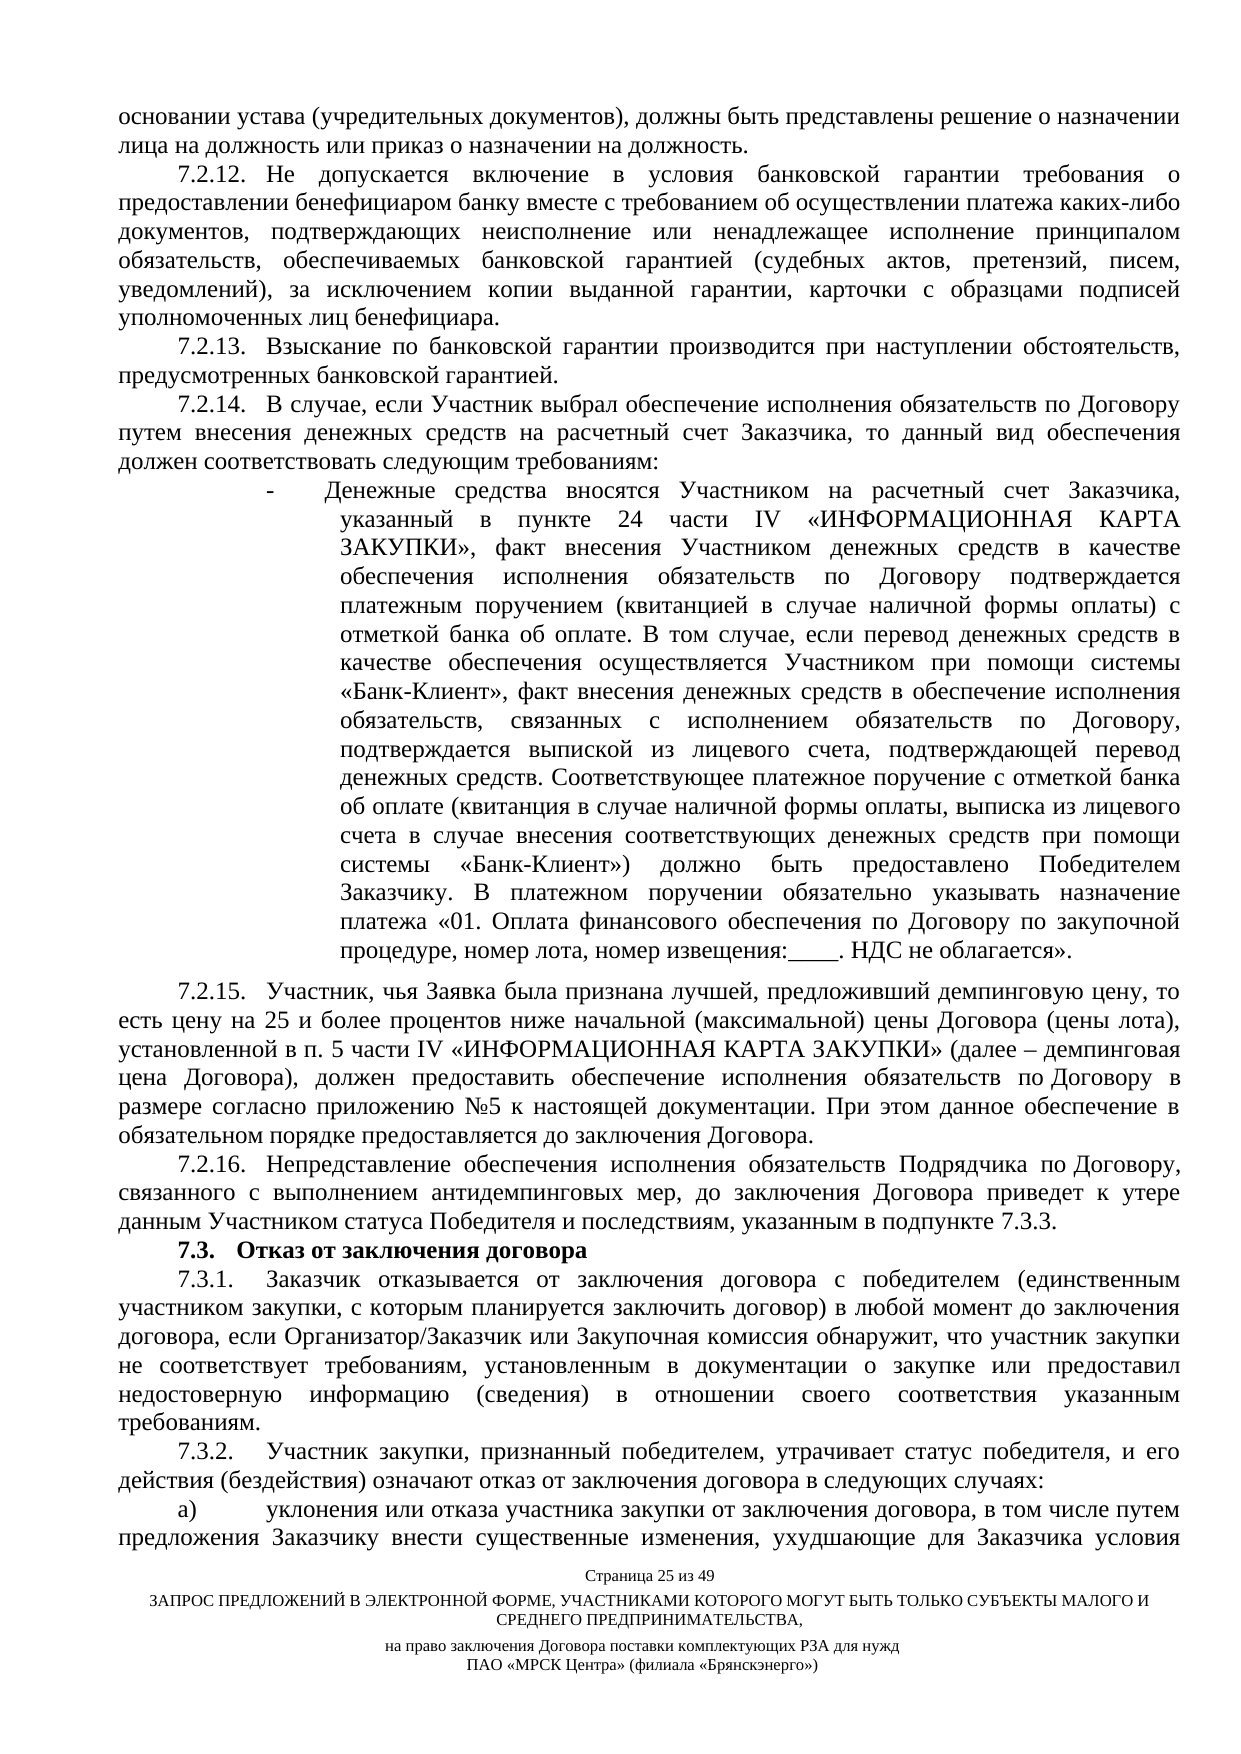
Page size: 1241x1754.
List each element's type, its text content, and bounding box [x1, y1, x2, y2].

subtitle Отказ от заключения договора [118, 1235, 1181, 1264]
subtitle Непредставление обеспечения исполнения обязательств Подрядчика по Договору, связанного с выполнением антидемпинговых мер, до заключения Договора приведет к утере данным Участником статуса Победителя и последствиям, указанным в подпункте 7.3.3. [118, 1149, 1181, 1235]
list В случае, если Участник выбрал обеспечение исполнения обязательств по Договору путем внесения денежных средств на расчетный счет Заказчика, то данный вид обеспечения должен соответствовать следующим требованиям: [118, 389, 1181, 475]
list Заказчик отказывается от заключения договора с победителем (единственным участником закупки, с которым планируется заключить договор) в любой момент до заключения договора, если Организатор/Заказчик или Закупочная комиссия обнаружит, что участник закупки не соответствует требованиям, установленным в документации о закупке или предоставил недостоверную информацию (сведения) в отношении своего соответствия указанным требованиям. [118, 1264, 1181, 1436]
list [118, 1494, 1181, 1551]
list Не допускается включение в условия банковской гарантии требования о предоставлении бенефициаром банку вместе с требованием об осуществлении платежа каких-либо документов, подтверждающих неисполнение или ненадлежащее исполнение принципалом обязательств, обеспечиваемых банковской гарантией (судебных актов, претензий, писем, уведомлений), за исключением копии выданной гарантии, карточки с образцами подписей уполномоченных лиц бенефициара. [118, 159, 1181, 331]
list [118, 101, 1181, 159]
list Взыскание по банковской гарантии производится при наступлении обстоятельств, предусмотренных банковской гарантией. [118, 331, 1181, 389]
list Денежные средства вносятся Участником на расчетный счет Заказчика, указанный в пункте 24 части IV «ИНФОРМАЦИОННАЯ КАРТА ЗАКУПКИ», факт внесения Участником денежных средств в качестве обеспечения исполнения обязательств по Договору подтверждается платежным поручением (квитанцией в случае наличной формы оплаты) с отметкой банка об оплате. В том случае, если перевод денежных средств в качестве обеспечения осуществляется Участником при помощи системы «Банк-Клиент», факт внесения денежных средств в обеспечение исполнения обязательств, связанных с исполнением обязательств по Договору, подтверждается выпиской из лицевого счета, подтверждающей перевод денежных средств. Соответствующее платежное поручение с отметкой банка об оплате (квитанция в случае наличной формы оплаты, выписка из лицевого счета в случае внесения соответствующих денежных средств при помощи системы «Банк-Клиент») должно быть предоставлено Победителем Заказчику. В платежном поручении обязательно указывать назначение платежа «01. Оплата финансового обеспечения по Договору по закупочной процедуре, номер лота, номер извещения:____. НДС не облагается». [266, 475, 1181, 964]
subtitle Участник, чья Заявка была признана лучшей, предложивший демпинговую цену, то есть цену на 25 и более процентов ниже начальной (максимальной) цены Договора (цены лота), установленной в п. 5 части IV «ИНФОРМАЦИОННАЯ КАРТА ЗАКУПКИ» (далее – демпинговая цена Договора), должен предоставить обеспечение исполнения обязательств по Договору в размере согласно приложению №5 к настоящей документации. При этом данное обеспечение в обязательном порядке предоставляется до заключения Договора. [118, 976, 1181, 1149]
list Участник закупки, признанный победителем, утрачивает статус победителя, и его действия (бездействия) означают отказ от заключения договора в следующих случаях: [118, 1436, 1181, 1494]
